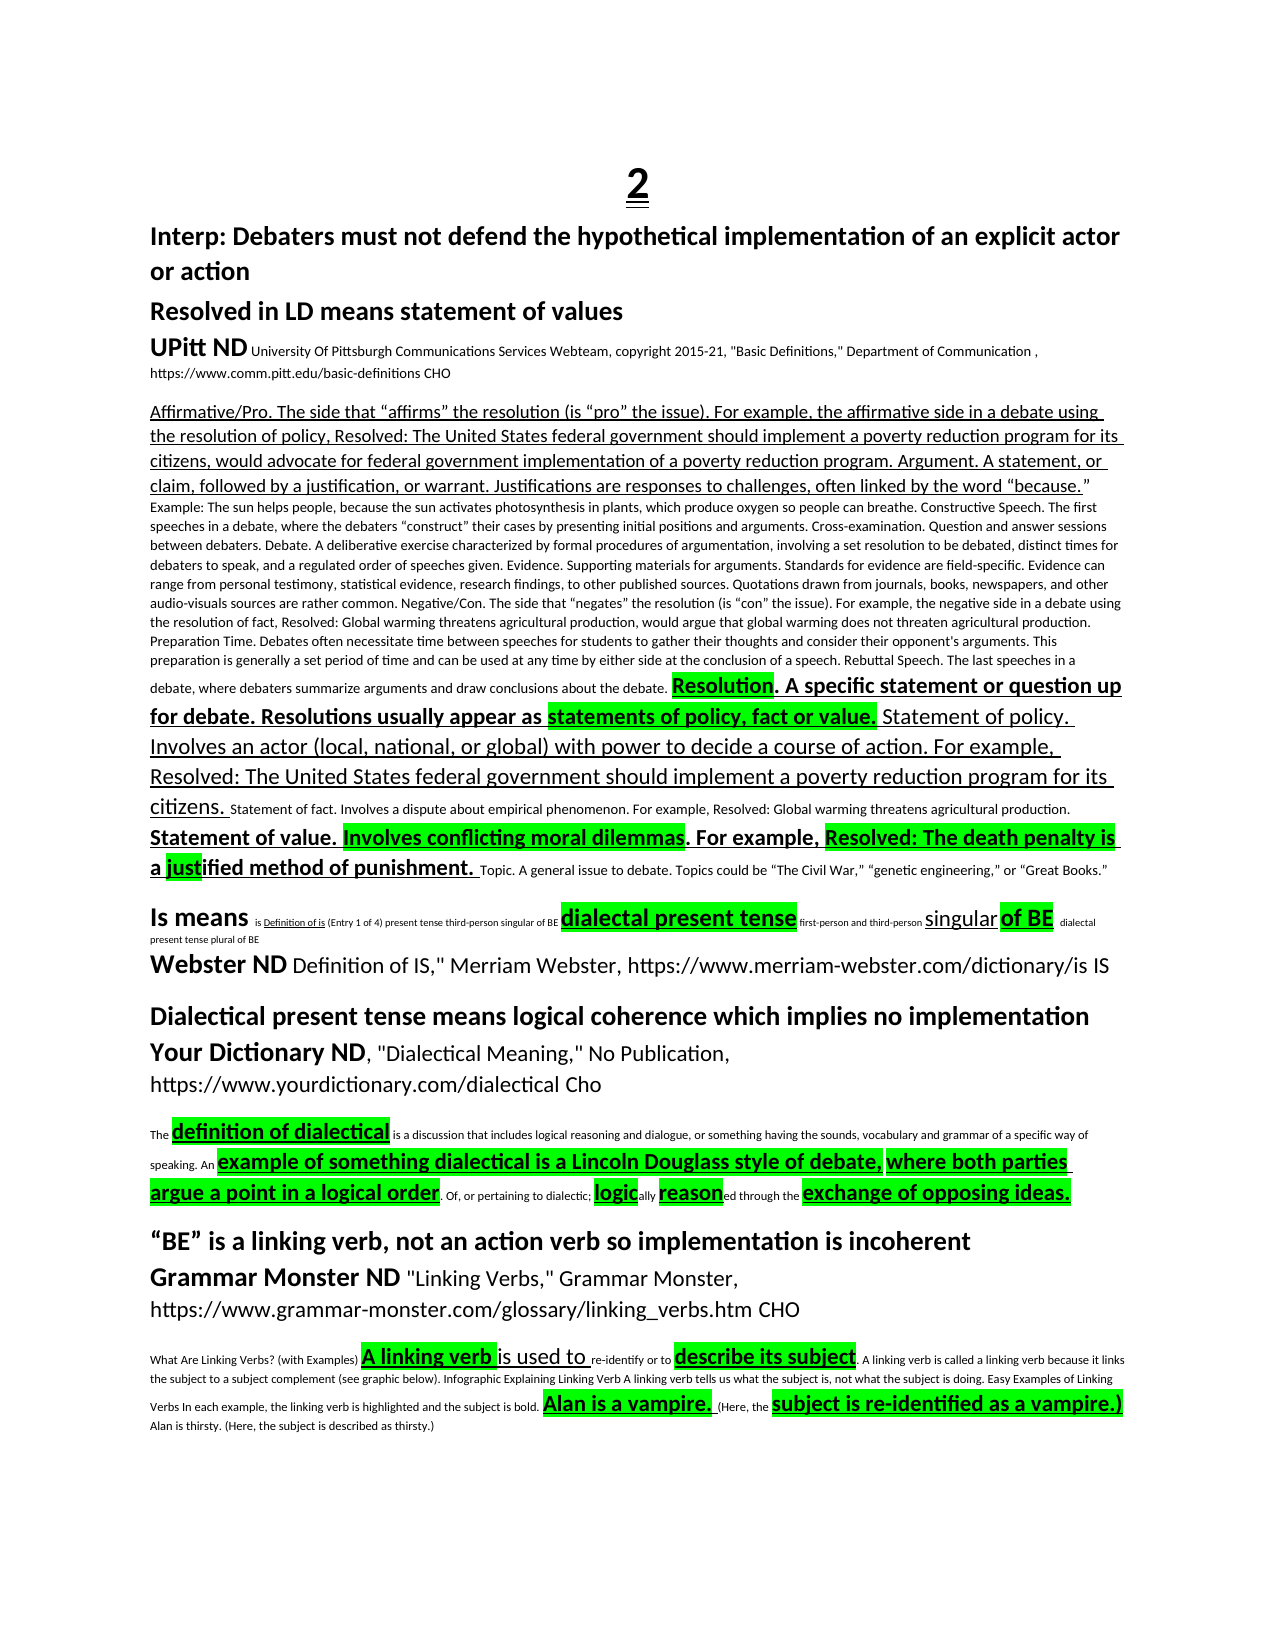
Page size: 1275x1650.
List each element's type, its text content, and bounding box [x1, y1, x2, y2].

subtitle “BE” is a linking verb, not an action verb so implementation is incoherent [150, 1224, 1125, 1258]
subtitle Dialectical present tense means logical coherence which implies no implementation [150, 999, 1125, 1033]
subtitle Interp: Debaters must not defend the hypothetical implementation of an explicit actor or action [150, 219, 1125, 287]
text Grammar Monster ND "Linking Verbs," Grammar Monster, https://www.grammar-monster.com/glossary/linking_verbs.htm CHO [150, 1260, 1125, 1323]
subtitle Resolved in LD means statement of values [150, 294, 1125, 327]
text The definition of dialectical is a discussion that includes logical reasoning and dialogue, or something having the sounds, vocabulary and grammar of a specific way of speaking. An example of something dialectical is a Lincoln Douglass style of debate, where both parties argue a point in a logical order. Of, or pertaining to dialectic; logically reasoned through the exchange of opposing ideas. [150, 1117, 1125, 1206]
subtitle 2 [150, 154, 1125, 210]
text Your Dictionary ND, "Dialectical Meaning," No Publication, https://www.yourdictionary.com/dialectical Cho [150, 1035, 1125, 1098]
text Affirmative/Pro. The side that “affirms” the resolution (is “pro” the issue). For example, the affirmative side in a debate using the resolution of policy, Resolved: The United States federal government should implement a poverty reduction program for its citizens, would advocate for federal government implementation of a poverty reduction program. Argument. A statement, or claim, followed by a justification, or warrant. Justifications are responses to challenges, often linked by the word “because.” Example: The sun helps people, because the sun activates photosynthesis in plants, which produce oxygen so people can breathe. Constructive Speech. The first speeches in a debate, where the debaters “construct” their cases by presenting initial positions and arguments. Cross-examination. Question and answer sessions between debaters. Debate. A deliberative exercise characterized by formal procedures of argumentation, involving a set resolution to be debated, distinct times for debaters to speak, and a regulated order of speeches given. Evidence. Supporting materials for arguments. Standards for evidence are field-specific. Evidence can range from personal testimony, statistical evidence, research findings, to other published sources. Quotations drawn from journals, books, newspapers, and other audio-visuals sources are rather common. Negative/Con. The side that “negates” the resolution (is “con” the issue). For example, the negative side in a debate using the resolution of fact, Resolved: Global warming threatens agricultural production, would argue that global warming does not threaten agricultural production. Preparation Time. Debates often necessitate time between speeches for students to gather their thoughts and consider their opponent's arguments. This preparation is generally a set period of time and can be used at any time by either side at the conclusion of a speech. Rebuttal Speech. The last speeches in a debate, where debaters summarize arguments and draw conclusions about the debate. Resolution. A specific statement or question up for debate. Resolutions usually appear as statements of policy, fact or value. Statement of policy. Involves an actor (local, national, or global) with power to decide a course of action. For example, Resolved: The United States federal government should implement a poverty reduction program for its citizens. Statement of fact. Involves a dispute about empirical phenomenon. For example, Resolved: Global warming threatens agricultural production. Statement of value. Involves conflicting moral dilemmas. For example, Resolved: The death penalty is a justified method of punishment. Topic. A general issue to debate. Topics could be “The Civil War,” “genetic engineering,” or “Great Books.” [150, 400, 1125, 881]
text What Are Linking Verbs? (with Examples) A linking verb is used to re-identify or to describe its subject. A linking verb is called a linking verb because it links the subject to a subject complement (see graphic below). Infographic Explaining Linking Verb A linking verb tells us what the subject is, not what the subject is doing. Easy Examples of Linking Verbs In each example, the linking verb is highlighted and the subject is bold. Alan is a vampire. (Here, the subject is re-identified as a vampire.) Alan is thirsty. (Here, the subject is described as thirsty.) [150, 1342, 1125, 1433]
text Webster ND Definition of IS," Merriam Webster, https://www.merriam-webster.com/dictionary/is IS [150, 947, 1125, 980]
text UPitt ND University Of Pittsburgh Communications Services Webteam, copyright 2015-21, "Basic Definitions," Department of Communication , https://www.comm.pitt.edu/basic-definitions CHO [150, 330, 1125, 382]
subtitle Is means is Definition of is (Entry 1 of 4) present tense third-person singular of BE dialectal present tense first-person and third-person singular of BE dialectal present tense plural of BE [150, 900, 1125, 946]
